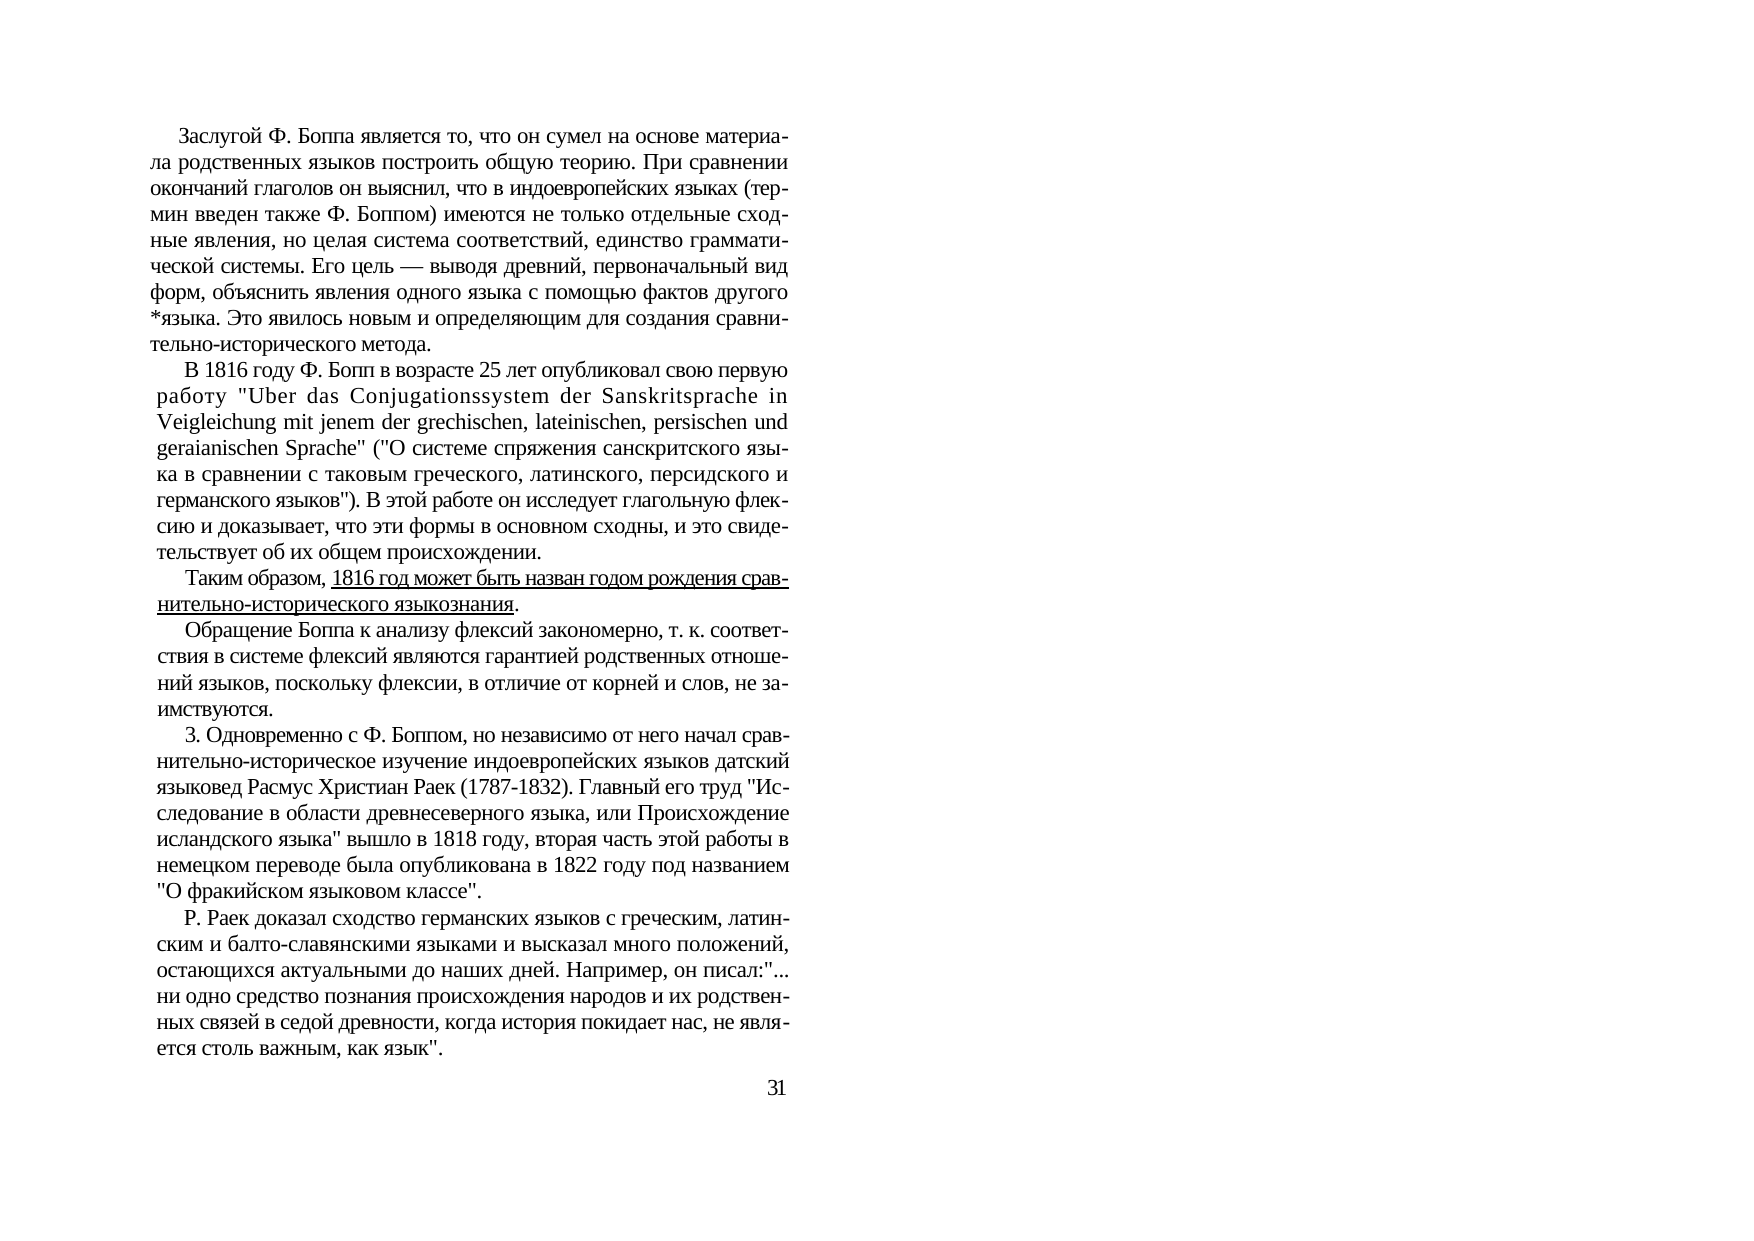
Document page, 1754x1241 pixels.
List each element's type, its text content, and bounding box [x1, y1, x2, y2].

text 3. Одновременно с Ф. Боппом, но независимо от него начал сравнительно-историческое изучение индоевропейских языков датский языковед Расмус Христиан Раек (1787-1832). Главный его труд "Исследование в области древнесеверного языка, или Происхождение исландского языка" вышло в 1818 году, вторая часть этой работы в немецком переводе была опубликована в 1822 году под названием "О фракийском языковом классе". [156, 722, 790, 904]
text 31 [150, 1074, 790, 1100]
text Р. Раек доказал сходство германских языков с греческим, латинским и балто-славянскими языками и высказал много положений, остающихся актуальными до наших дней. Например, он писал:"... ни одно средство познания происхождения народов и их родственных связей в седой древности, когда история покидает нас, не является столь важным, как язык". [156, 904, 790, 1061]
text Таким образом, 1816 год может быть назван годом рождения сравнительно-исторического языкознания. [157, 565, 789, 617]
text Заслугой Ф. Боппа является то, что он сумел на основе материала родственных языков построить общую теорию. При сравнении окончаний глаголов он выяснил, что в индоевропейских языках (термин введен также Ф. Боппом) имеются не только отдельные сходные явления, но целая система соответствий, единство грамматической системы. Его цель — выводя древний, первоначальный вид форм, объяснить явления одного языка с помощью фактов другого *языка. Это явилось новым и определяющим для создания сравнительно-исторического метода. [150, 122, 789, 357]
text Обращение Боппа к анализу флексий закономерно, т. к. соответствия в системе флексий являются гарантией родственных отношений языков, поскольку флексии, в отличие от корней и слов, не заимствуются. [157, 617, 789, 721]
text В 1816 году Ф. Бопп в возрасте 25 лет опубликовал свою первую работу "Uber das Conjugationssystem der Sanskritsprache in Veigleichung mit jenem der grechischen, lateinischen, persischen und geraianischen Sprache" ("О системе спряжения санскритского языка в сравнении с таковым греческого, латинского, персидского и германского языков"). В этой работе он исследует глагольную флексию и доказывает, что эти формы в основном сходны, и это свидетельствует об их общем происхождении. [156, 357, 789, 565]
